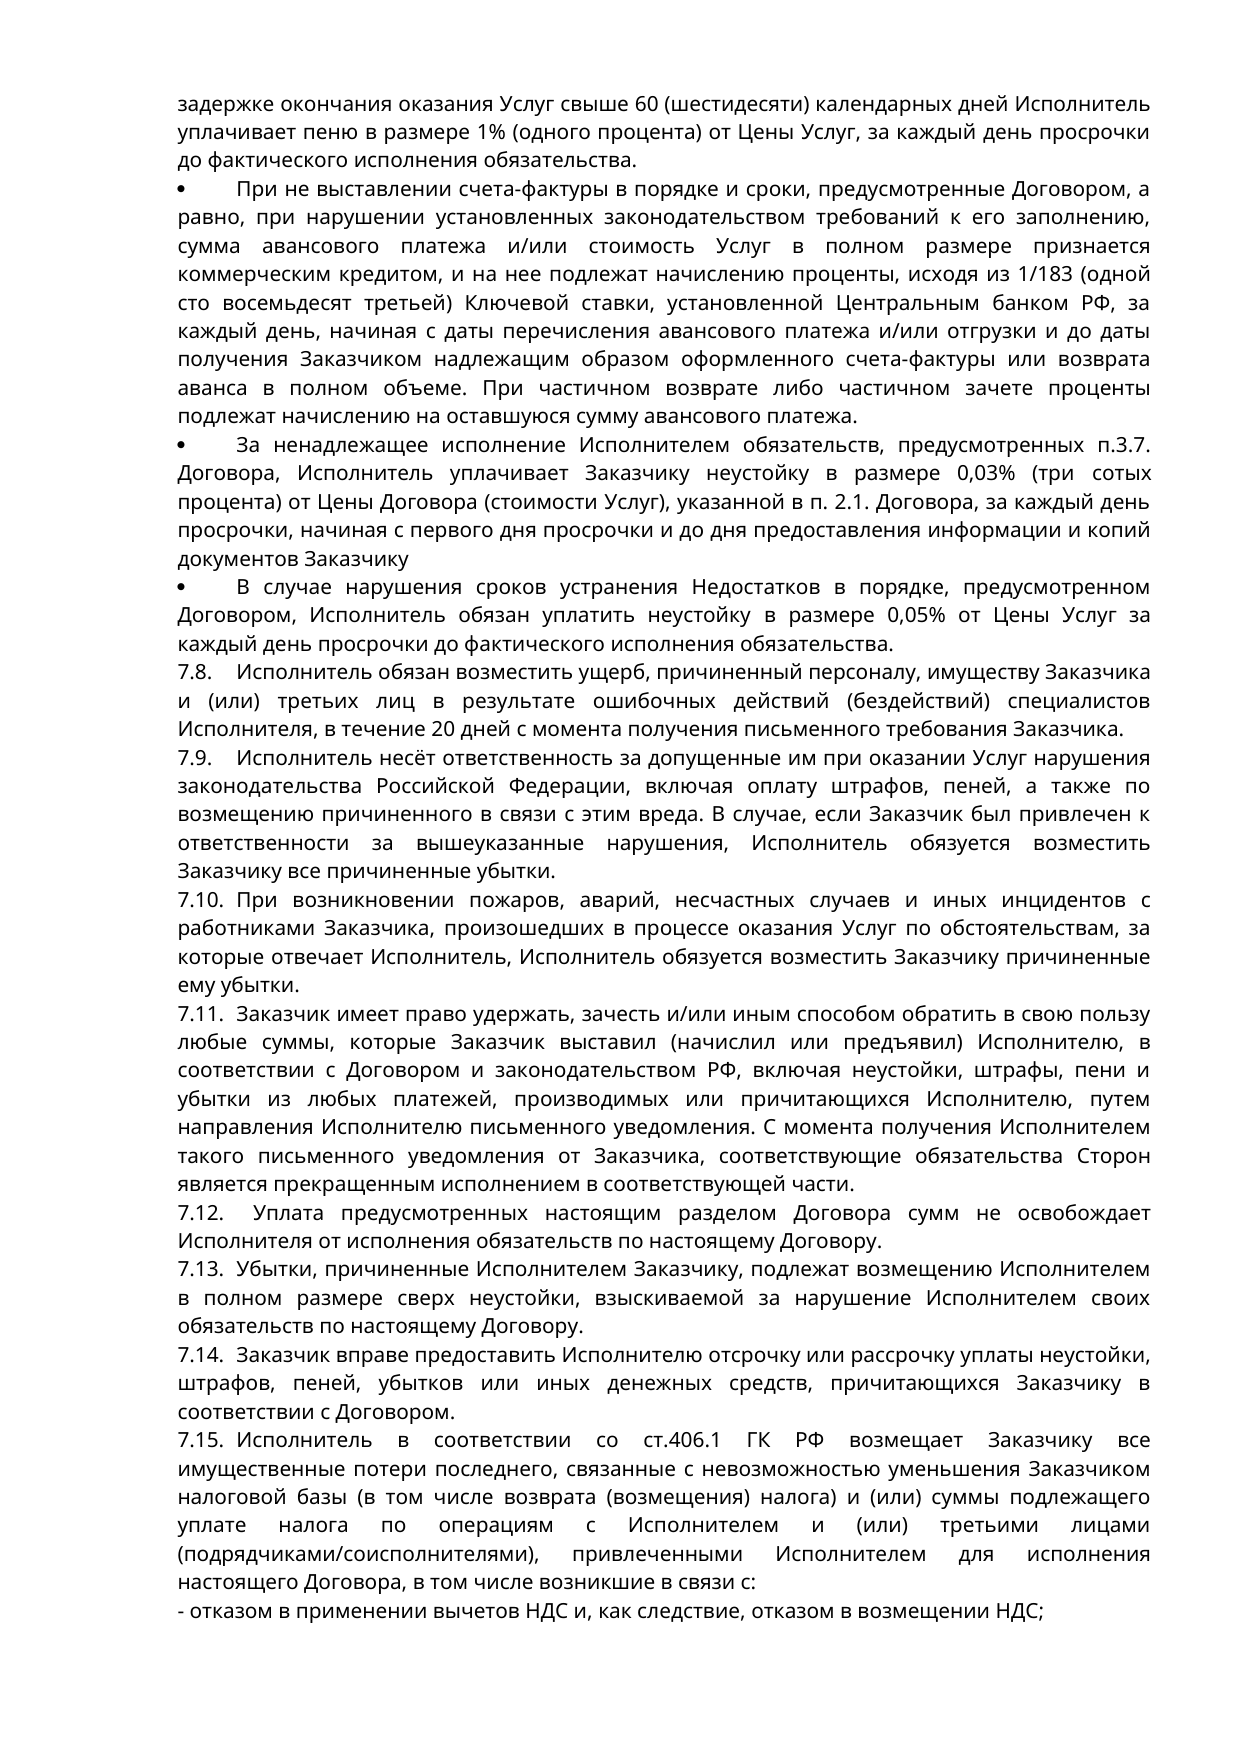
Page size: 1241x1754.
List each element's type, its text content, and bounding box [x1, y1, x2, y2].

list В случае нарушения сроков устранения Недостатков в порядке, предусмотренном Договором, Исполнитель обязан уплатить неустойку в размере 0,05% от Цены Услуг за каждый день просрочки до фактического исполнения обязательства. [177, 572, 1152, 657]
list Исполнитель в соответствии со ст.406.1 ГК РФ возмещает Заказчику все имущественные потери последнего, связанные с невозможностью уменьшения Заказчиком налоговой базы (в том числе возврата (возмещения) налога) и (или) суммы подлежащего уплате налога по операциям с Исполнителем и (или) третьими лицами (подрядчиками/соисполнителями), привлеченными Исполнителем для исполнения настоящего Договора, в том числе возникшие в связи с: [177, 1425, 1152, 1596]
list За ненадлежащее исполнение Исполнителем обязательств, предусмотренных п.3.7. Договора, Исполнитель уплачивает Заказчику неустойку в размере 0,03% (три сотых процента) от Цены Договора (стоимости Услуг), указанной в п. 2.1. Договора, за каждый день просрочки, начиная с первого дня просрочки и до дня предоставления информации и копий документов Заказчику [177, 430, 1152, 572]
list - отказом в применении вычетов НДС и, как следствие, отказом в возмещении НДС; [177, 1596, 1152, 1624]
list Исполнитель обязан возместить ущерб, причиненный персоналу, имуществу Заказчика и (или) третьих лиц в результате ошибочных действий (бездействий) специалистов Исполнителя, в течение 20 дней с момента получения письменного требования Заказчика. [177, 657, 1152, 743]
list Заказчик имеет право удержать, зачесть и/или иным способом обратить в свою пользу любые суммы, которые Заказчик выставил (начислил или предъявил) Исполнителю, в соответствии с Договором и законодательством РФ, включая неустойки, штрафы, пени и убытки из любых платежей, производимых или причитающихся Исполнителю, путем направления Исполнителю письменного уведомления. С момента получения Исполнителем такого письменного уведомления от Заказчика, соответствующие обязательства Сторон является прекращенным исполнением в соответствующей части. [177, 999, 1152, 1198]
list Заказчик вправе предоставить Исполнителю отсрочку или рассрочку уплаты неустойки, штрафов, пеней, убытков или иных денежных средств, причитающихся Заказчику в соответствии с Договором. [177, 1340, 1152, 1425]
list Уплата предусмотренных настоящим разделом Договора сумм не освобождает Исполнителя от исполнения обязательств по настоящему Договору. [177, 1198, 1152, 1254]
list Исполнитель несёт ответственность за допущенные им при оказании Услуг нарушения законодательства Российской Федерации, включая оплату штрафов, пеней, а также по возмещению причиненного в связи с этим вреда. В случае, если Заказчик был привлечен к ответственности за вышеуказанные нарушения, Исполнитель обязуется возместить Заказчику все причиненные убытки. [177, 743, 1152, 885]
list При не выставлении счета-фактуры в порядке и сроки, предусмотренные Договором, а равно, при нарушении установленных законодательством требований к его заполнению, сумма авансового платежа и/или стоимость Услуг в полном размере признается коммерческим кредитом, и на нее подлежат начислению проценты, исходя из 1/183 (одной сто восемьдесят третьей) Ключевой ставки, установленной Центральным банком РФ, за каждый день, начиная с даты перечисления авансового платежа и/или отгрузки и до даты получения Заказчиком надлежащим образом оформленного счета-фактуры или возврата аванса в полном объеме. При частичном возврате либо частичном зачете проценты подлежат начислению на оставшуюся сумму авансового платежа. [177, 174, 1152, 430]
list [177, 89, 1152, 174]
list Убытки, причиненные Исполнителем Заказчику, подлежат возмещению Исполнителем в полном размере сверх неустойки, взыскиваемой за нарушение Исполнителем своих обязательств по настоящему Договору. [177, 1254, 1152, 1340]
list При возникновении пожаров, аварий, несчастных случаев и иных инцидентов с работниками Заказчика, произошедших в процессе оказания Услуг по обстоятельствам, за которые отвечает Исполнитель, Исполнитель обязуется возместить Заказчику причиненные ему убытки. [177, 885, 1152, 999]
